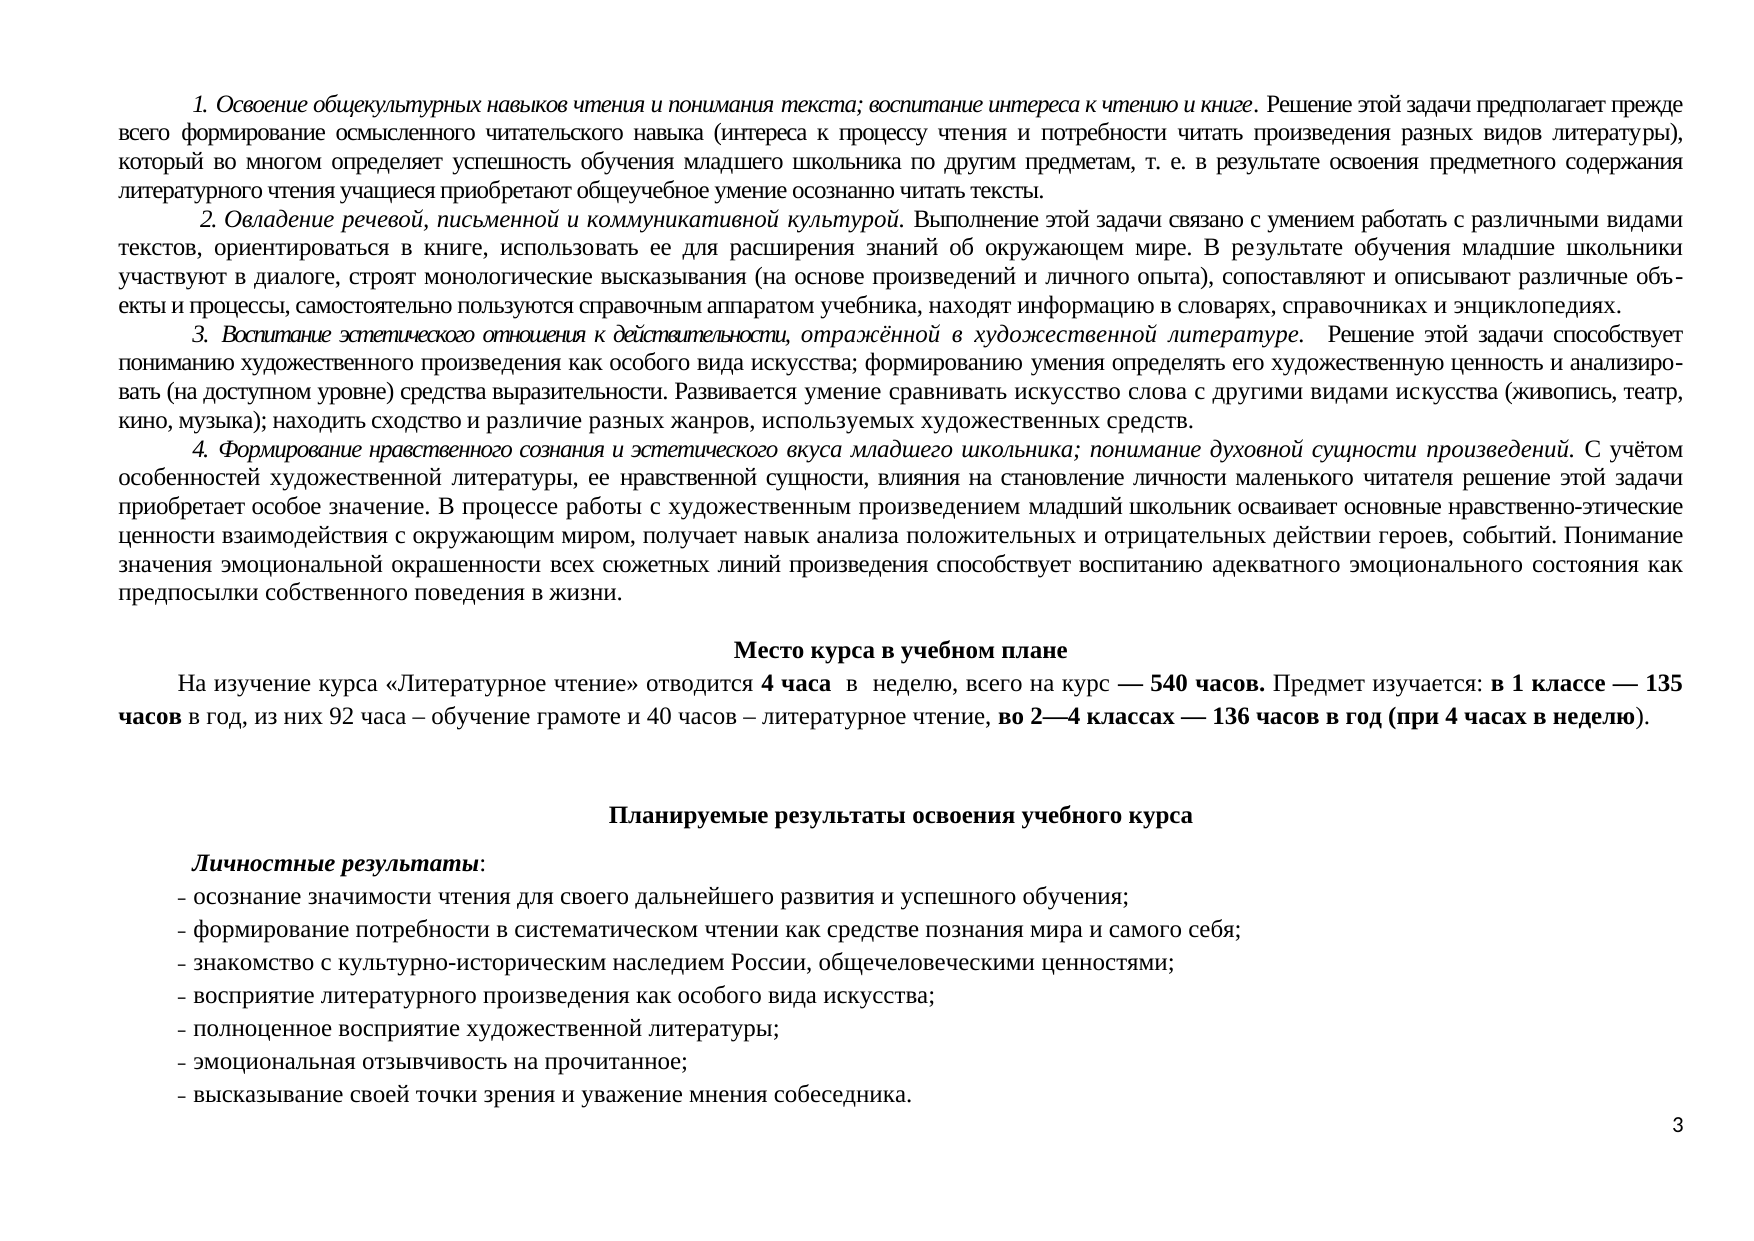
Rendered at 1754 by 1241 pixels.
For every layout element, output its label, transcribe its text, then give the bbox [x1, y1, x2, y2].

list знакомство с культурно-историческим наследием России, общечеловеческими ценностями; [177, 947, 1683, 976]
list осознание значимости чтения для своего дальнейшего развития и успешного обучения; [177, 881, 1683, 909]
text 2. Овладение речевой, письменной и коммуникативной культурой. Выполнение этой задачи связано с умением работать с различными видами текстов, ориентироваться в книге, использовать ее для расширения знаний об окружающем мире. В результате обучения младшие школьники участвуют в диалоге, строят монологические высказывания (на основе произведений и личного опыта), сопоставляют и описывают различные объекты и процессы, самостоятельно пользуются справочным аппаратом учебника, находят информацию в словарях, справочниках и энциклопедиях. [118, 204, 1683, 319]
text Планируемые результаты освоения учебного курса [118, 800, 1683, 829]
list полноценное восприятие художественной литературы; [177, 1013, 1683, 1042]
list формирование потребности в систематическом чтении как средстве познания мира и самого себя; [177, 914, 1683, 942]
text 3. Воспитание эстетического отношения к действительности, отражённой в художественной литературе. Решение этой задачи способствует пониманию художественного произведения как особого вида искусства; формированию умения определять его художественную ценность и анализировать (на доступном уровне) средства выразительности. Развивается умение сравнивать искусство слова с другими видами искусства (живопись, театр, кино, музыка); находить сходство и различие разных жанров, используемых художественных средств. [118, 319, 1683, 434]
text Место курса в учебном плане [118, 635, 1683, 664]
text 4. Формирование нравственного сознания и эстетического вкуса младшего школьника; понимание духовной сущности произведений. С учётом особенностей художественной литературы, ее нравственной сущности, влияния на становление личности маленького читателя решение этой задачи приобретает особое значение. В процессе работы с художественным произведением младший школьник осваивает основные нравственно-этические ценности взаимодействия с окружающим миром, получает навык анализа положительных и отрицательных действии героев, событий. Понимание значения эмоциональной окрашенности всех сюжетных линий произведения способствует воспитанию адекватного эмоционального состояния как предпосылки собственного поведения в жизни. [118, 434, 1683, 606]
text На изучение курса «Литературное чтение» отводится 4 часа в неделю, всего на курс — 540 часов. Предмет изучается: в 1 классе — 135 часов в год, из них 92 часа – обучение грамоте и 40 часов – литературное чтение, во 2—4 классах — 136 часов в год (при 4 часах в неделю). [118, 668, 1683, 730]
text 1. Освоение общекультурных навыков чтения и понимания текста; воспитание интереса к чтению и книге. Решение этой задачи предполагает прежде всего формирование осмысленного читательского навыка (интереса к процессу чтения и потребности читать произведения разных видов литературы), который во многом определяет успешность обучения младшего школьника по другим предметам, т. е. в результате освоения предметного содержания литературного чтения учащиеся приобретают общеучебное умение осознанно читать тексты. [118, 89, 1683, 204]
list высказывание своей точки зрения и уважение мнения собеседника. [177, 1079, 1683, 1108]
list эмоциональная отзывчивость на прочитанное; [177, 1046, 1683, 1074]
list восприятие литературного произведения как особого вида искусства; [177, 980, 1683, 1008]
text Личностные результаты: [118, 848, 1683, 876]
